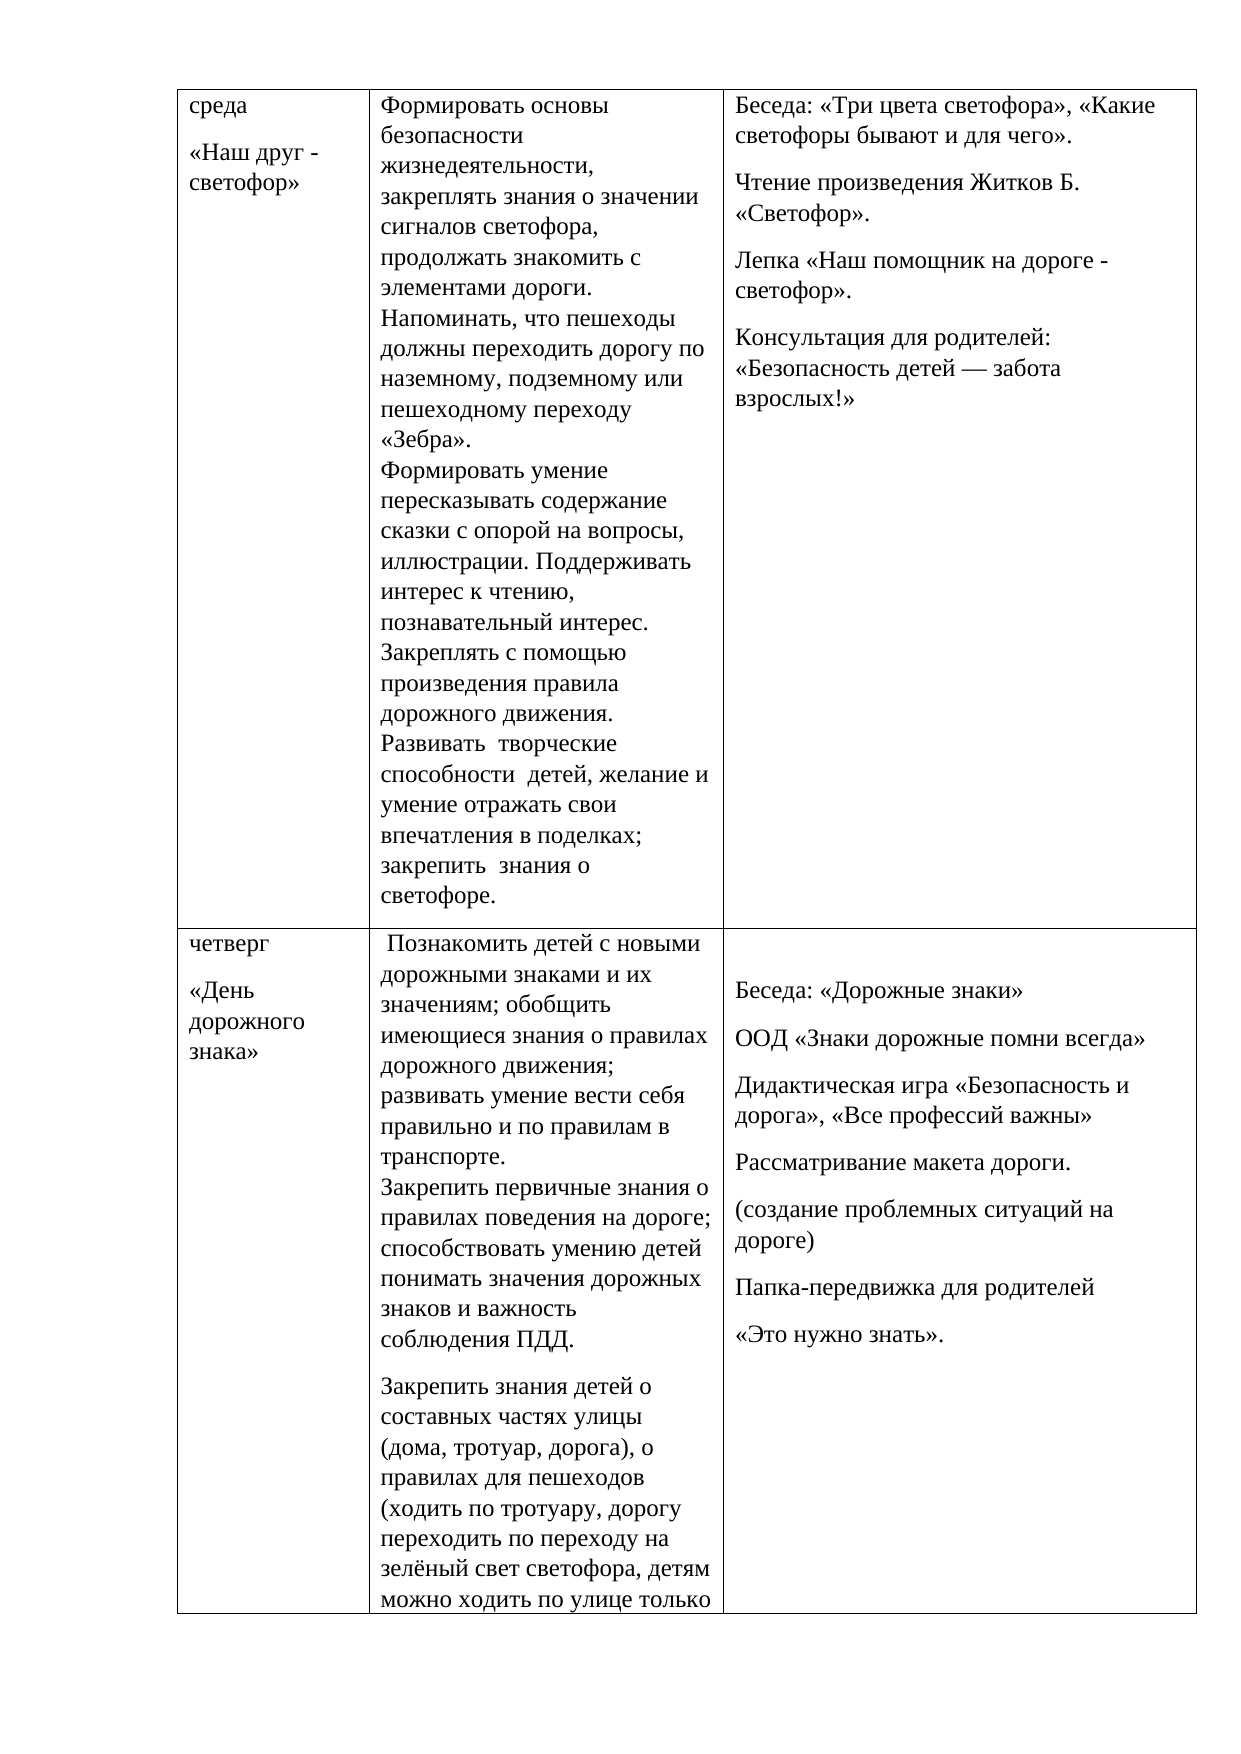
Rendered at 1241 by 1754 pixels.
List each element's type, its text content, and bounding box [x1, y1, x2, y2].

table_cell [370, 929, 723, 1613]
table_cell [178, 929, 369, 1613]
table_cell среда «Наш друг - светофор» [178, 90, 369, 927]
table_cell Беседа: «Три цвета светофора», «Какие светофоры бывают и для чего». Чтение произведения Житков Б. «Светофор». Лепка «Наш помощник на дороге - светофор». Консультация для родителей: «Безопасность детей — забота взрослых!» [724, 90, 1196, 927]
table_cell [724, 929, 1196, 1613]
table_cell Формировать основы безопасности жизнедеятельности, закреплять знания о значении сигналов светофора, продолжать знакомить с элементами дороги. Напоминать, что пешеходы должны переходить дорогу по наземному, подземному или пешеходному переходу «Зебра». Формировать умение пересказывать содержание сказки с опорой на вопросы, иллюстрации. Поддерживать интерес к чтению, познавательный интерес. Закреплять с помощью произведения правила дорожного движения. Развивать творческие способности детей, желание и умение отражать свои впечатления в поделках; закрепить знания о светофоре. [370, 90, 723, 927]
